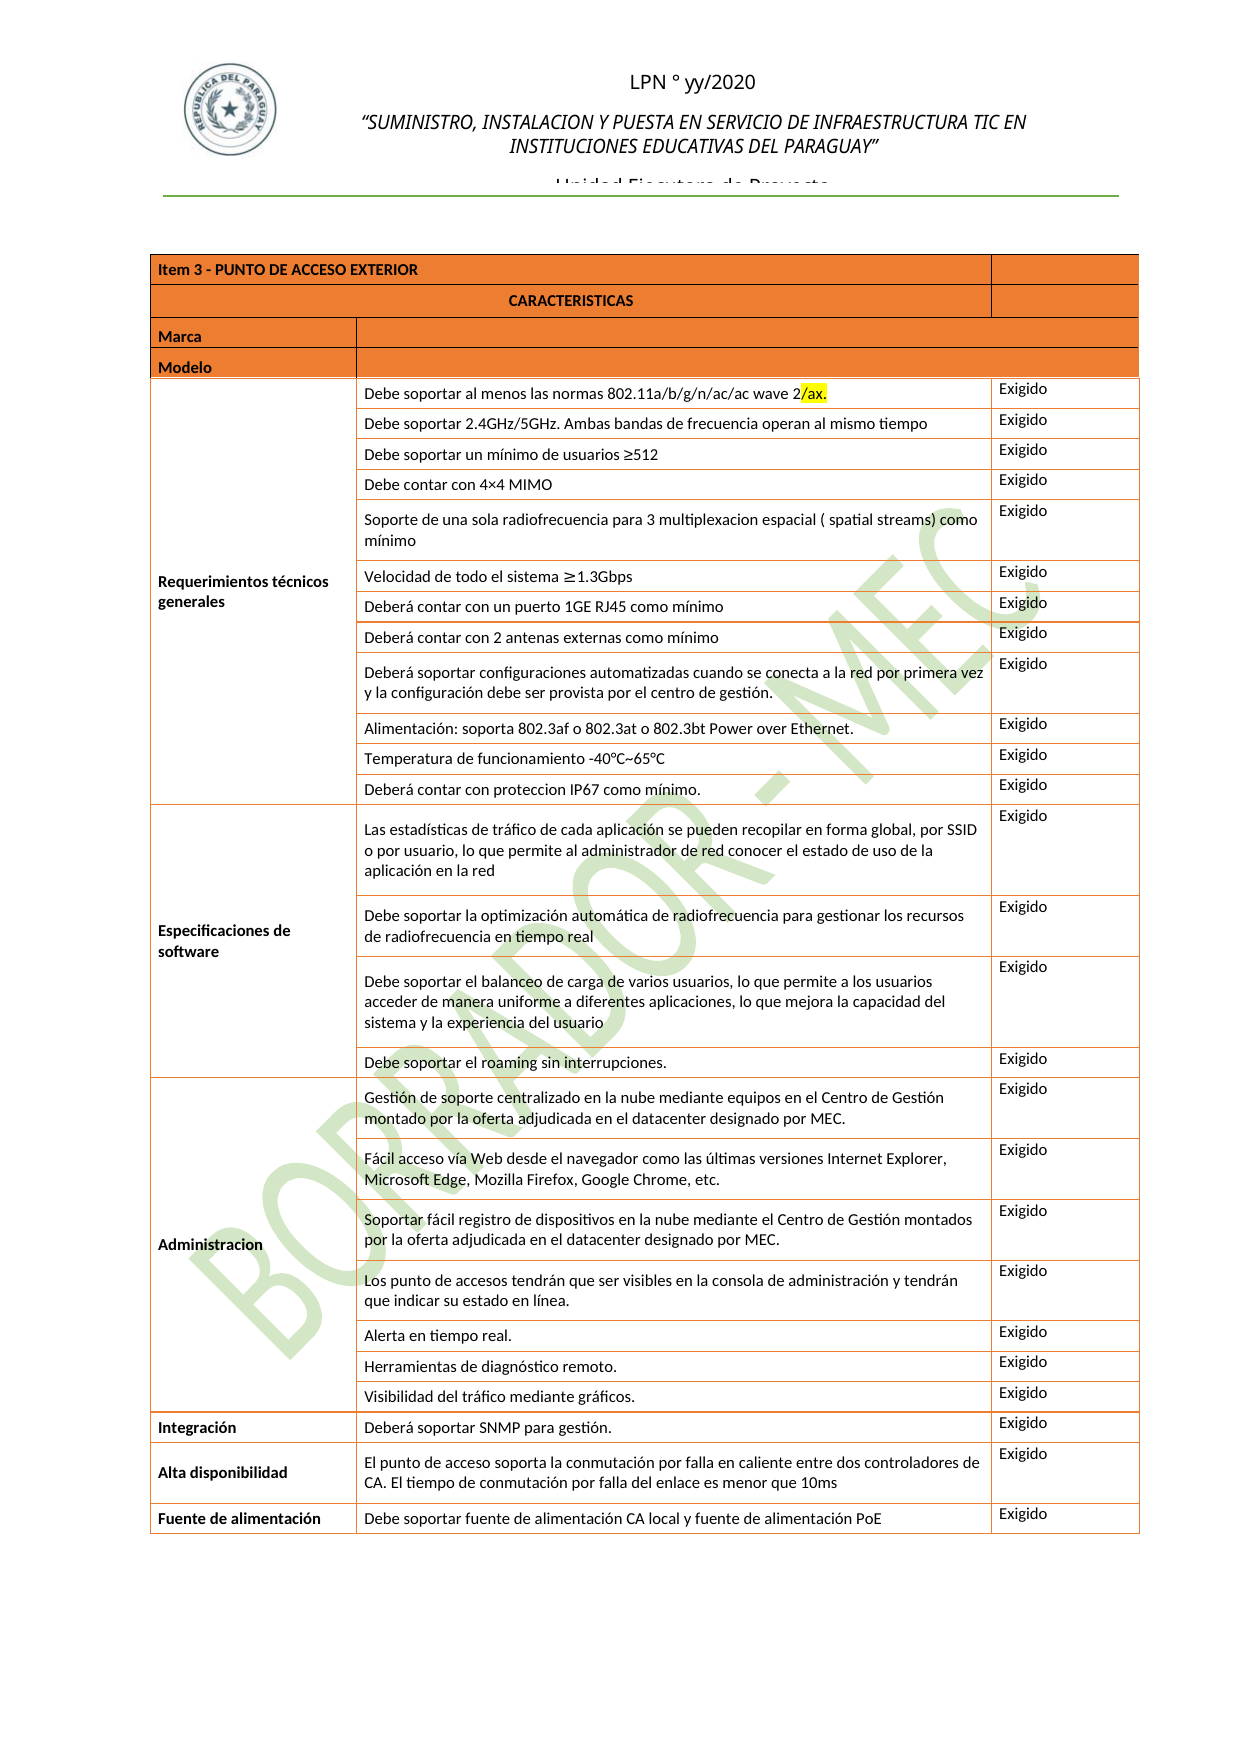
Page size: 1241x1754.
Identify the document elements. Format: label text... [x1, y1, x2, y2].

table_cell Exigido [992, 500, 1139, 560]
table_cell [992, 347, 1139, 377]
table_cell Deberá contar con un puerto 1GE RJ45 como mínimo [357, 592, 991, 621]
table_cell Velocidad de todo el sistema ≥1.3Gbps [357, 561, 991, 591]
table_cell Temperatura de funcionamiento -40°C~65°C [357, 744, 991, 773]
table_cell Debe soportar un mínimo de usuarios ≥512 [357, 439, 991, 469]
table_cell Las estadísticas de tráfico de cada aplicación se pueden recopilar en forma global, por SSID o por usuario, lo que permite al administrador de red conocer el estado de uso de la aplicación en la red [357, 805, 991, 895]
table_cell Debe soportar fuente de alimentación CA local y fuente de alimentación PoE [357, 1504, 991, 1533]
table_cell Exigido [992, 1413, 1139, 1442]
table_cell Exigido [992, 1261, 1139, 1320]
table_header Item 3 - PUNTO DE ACCESO EXTERIOR [151, 255, 991, 284]
table_cell Soportar fácil registro de dispositivos en la nube mediante el Centro de Gestión montados por la oferta adjudicada en el datacenter designado por MEC. [357, 1200, 991, 1259]
table_cell Exigido [992, 409, 1139, 438]
table_cell Exigido [992, 1048, 1139, 1077]
table_cell Debe contar con 4×4 MIMO [357, 470, 991, 499]
table_cell Deberá soportar configuraciones automatizadas cuando se conecta a la red por primera vez y la configuración debe ser provista por el centro de gestión. [357, 653, 991, 713]
table_cell Exigido [992, 1352, 1139, 1381]
table_cell Deberá soportar SNMP para gestión. [357, 1413, 991, 1442]
table_cell Exigido [992, 714, 1139, 743]
table_cell Exigido [992, 1078, 1139, 1138]
table_cell Debe soportar la optimización automática de radiofrecuencia para gestionar los recursos de radiofrecuencia en tiempo real [357, 896, 991, 956]
picture [182, 61, 278, 157]
table_cell Fuente de alimentación [151, 1504, 356, 1533]
table_cell Exigido [992, 623, 1139, 652]
table_cell Alimentación: soporta 802.3af o 802.3at o 802.3bt Power over Ethernet. [357, 714, 991, 743]
table_cell Visibilidad del tráfico mediante gráficos. [357, 1382, 991, 1411]
table_cell Exigido [992, 1139, 1139, 1199]
table_cell Herramientas de diagnóstico remoto. [357, 1352, 991, 1381]
table_cell Exigido [992, 957, 1139, 1047]
table_cell Debe soportar el roaming sin interrupciones. [357, 1048, 991, 1077]
table_cell Debe soportar el balanceo de carga de varios usuarios, lo que permite a los usuarios acceder de manera uniforme a diferentes aplicaciones, lo que mejora la capacidad del sistema y la experiencia del usuario [357, 957, 991, 1047]
table_cell Debe soportar 2.4GHz/5GHz. Ambas bandas de frecuencia operan al mismo tiempo [357, 409, 991, 438]
table_cell [992, 317, 1139, 347]
table_cell Exigido [992, 1504, 1139, 1533]
table_cell Marca [151, 318, 356, 347]
table_cell CARACTERISTICAS [151, 285, 991, 317]
table_cell Soporte de una sola radiofrecuencia para 3 multiplexacion espacial ( spatial streams) como mínimo [357, 500, 991, 560]
table_cell Exigido [992, 439, 1139, 469]
table_cell Exigido [992, 379, 1139, 408]
table_cell Exigido [992, 896, 1139, 956]
table_cell Exigido [992, 470, 1139, 499]
table_cell Exigido [992, 775, 1139, 804]
table_cell Exigido [992, 805, 1139, 895]
table_cell Fácil acceso vía Web desde el navegador como las últimas versiones Internet Explorer, Microsoft Edge, Mozilla Firefox, Google Chrome, etc. [357, 1139, 991, 1199]
table_cell Exigido [992, 561, 1139, 591]
table_cell Alta disponibilidad [151, 1443, 356, 1503]
table_cell Exigido [992, 1382, 1139, 1411]
table_cell Deberá contar con 2 antenas externas como mínimo [357, 623, 991, 652]
table_cell Requerimientos técnicos generales [151, 379, 356, 804]
table_cell [357, 318, 992, 347]
table_cell Exigido [992, 1443, 1139, 1503]
table_cell [357, 348, 992, 377]
table_cell Exigido [992, 1200, 1139, 1259]
table_cell Debe soportar al menos las normas 802.11a/b/g/n/ac/ac wave 2/ax. [357, 379, 991, 408]
table_cell Especificaciones de software [151, 805, 356, 1077]
table_cell El punto de acceso soporta la conmutación por falla en caliente entre dos controladores de CA. El tiempo de conmutación por falla del enlace es menor que 10ms [357, 1443, 991, 1503]
table_cell Gestión de soporte centralizado en la nube mediante equipos en el Centro de Gestión montado por la oferta adjudicada en el datacenter designado por MEC. [357, 1078, 991, 1138]
table_cell Los punto de accesos tendrán que ser visibles en la consola de administración y tendrán que indicar su estado en línea. [357, 1261, 991, 1320]
table_cell Integración [151, 1413, 356, 1442]
table_cell Modelo [151, 348, 356, 377]
table_cell [992, 284, 1139, 317]
table_cell Exigido [992, 592, 1139, 621]
table_cell Administracion [151, 1078, 356, 1411]
table_cell Deberá contar con proteccion IP67 como mínimo. [357, 775, 991, 804]
table_cell Exigido [992, 1321, 1139, 1351]
table_cell Exigido [992, 653, 1139, 713]
table_cell Exigido [992, 744, 1139, 773]
table_header [992, 255, 1139, 284]
table_cell Alerta en tiempo real. [357, 1321, 991, 1351]
